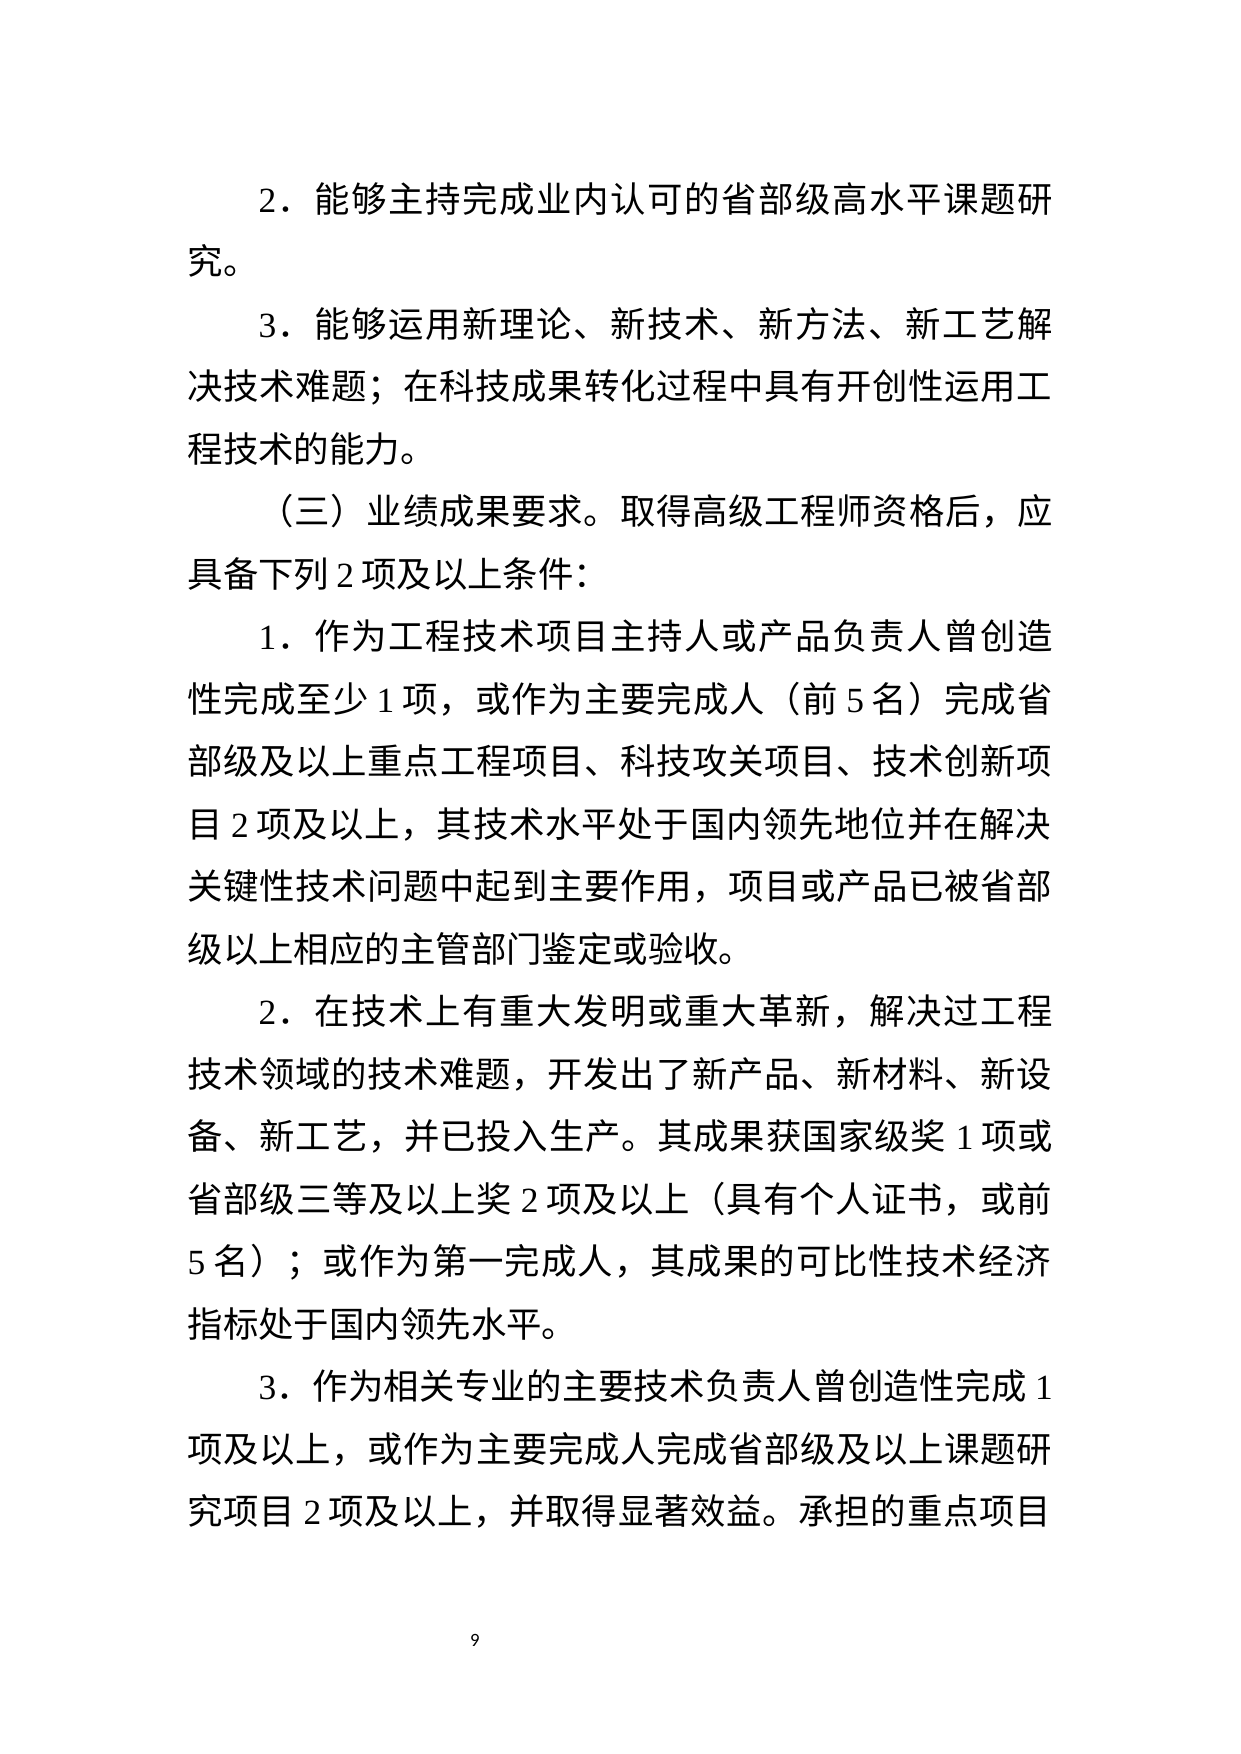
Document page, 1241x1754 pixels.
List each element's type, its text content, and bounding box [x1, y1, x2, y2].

text 3．能够运用新理论、新技术、新方法、新工艺解决技术难题；在科技成果转化过程中具有开创性运用工程技术的能力。 [187, 287, 1053, 474]
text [187, 1349, 1053, 1537]
text （三）业绩成果要求。取得高级工程师资格后，应具备下列2项及以上条件： [187, 474, 1053, 599]
text 2．能够主持完成业内认可的省部级高水平课题研究。 [187, 162, 1053, 287]
text 1．作为工程技术项目主持人或产品负责人曾创造性完成至少1项，或作为主要完成人（前5名）完成省部级及以上重点工程项目、科技攻关项目、技术创新项目2项及以上，其技术水平处于国内领先地位并在解决关键性技术问题中起到主要作用，项目或产品已被省部级以上相应的主管部门鉴定或验收。 [187, 599, 1053, 974]
text 2．在技术上有重大发明或重大革新，解决过工程技术领域的技术难题，开发出了新产品、新材料、新设备、新工艺，并已投入生产。其成果获国家级奖1项或省部级三等及以上奖2项及以上（具有个人证书，或前5名）；或作为第一完成人，其成果的可比性技术经济指标处于国内领先水平。 [187, 974, 1053, 1349]
